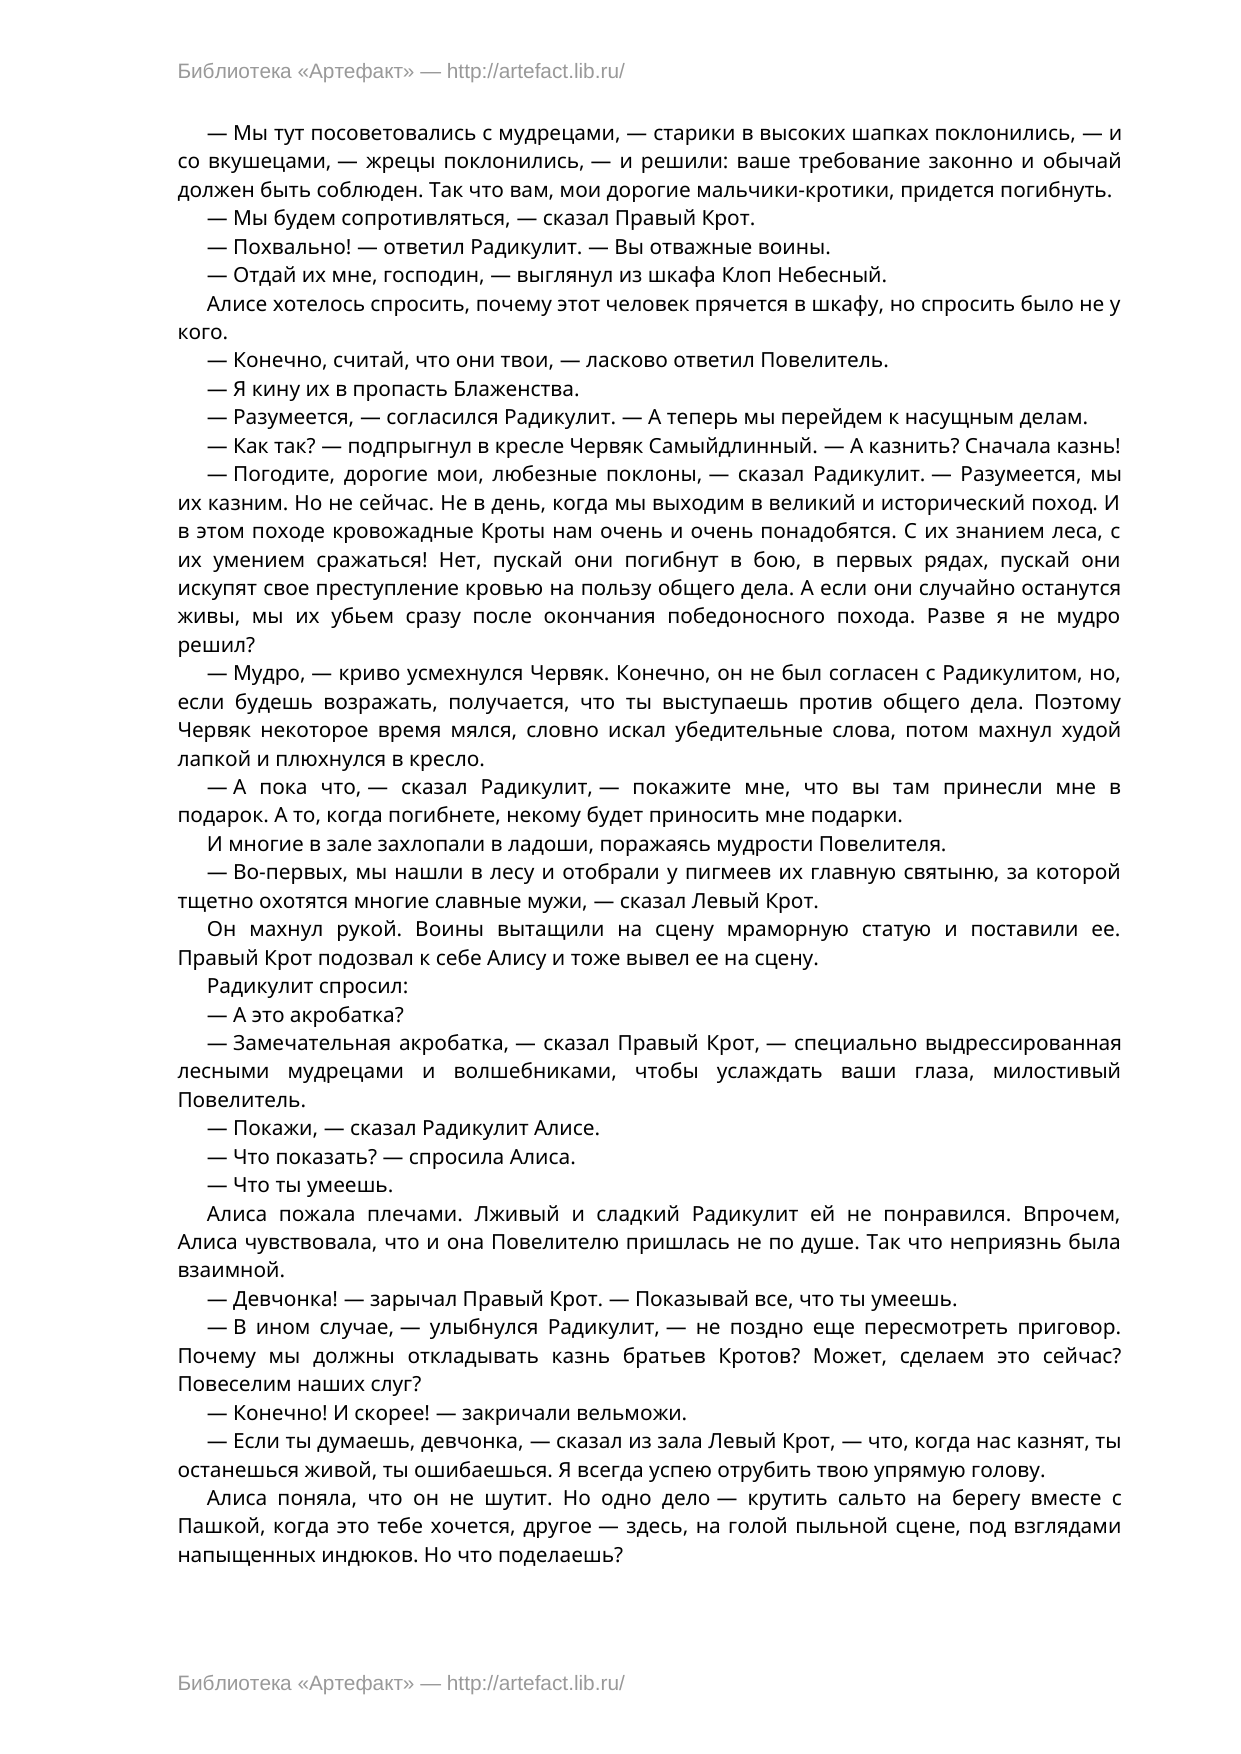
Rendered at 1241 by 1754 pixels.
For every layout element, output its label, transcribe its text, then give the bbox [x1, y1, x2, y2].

text — Что показать? — спросила Алиса. [177, 1142, 1122, 1170]
text — Мудро, — криво усмехнулся Червяк. Конечно, он не был согласен с Радикулитом, но, если будешь возражать, получается, что ты выступаешь против общего дела. Поэтому Червяк некоторое время мялся, словно искал убедительные слова, потом махнул худой лапкой и плюхнулся в кресло. [177, 658, 1122, 772]
text — Похвально! — ответил Радикулит. — Вы отважные воины. [177, 232, 1122, 260]
text — В ином случае, — улыбнулся Радикулит, — не поздно еще пересмотреть приговор. Почему мы должны откладывать казнь братьев Кротов? Может, сделаем это сейчас? Повеселим наших слуг? [177, 1312, 1122, 1398]
text Радикулит спросил: [177, 971, 1122, 1000]
text — Мы тут посоветовались с мудрецами, — старики в высоких шапках поклонились, — и со вкушецами, — жрецы поклонились, — и решили: ваше требование законно и обычай должен быть соблюден. Так что вам, мои дорогие мальчики-кротики, придется погибнуть. [177, 118, 1122, 203]
text Алиса поняла, что он не шутит. Но одно дело — крутить сальто на берегу вместе с Пашкой, когда это тебе хочется, другое — здесь, на голой пыльной сцене, под взглядами напыщенных индюков. Но что поделаешь? [177, 1483, 1122, 1568]
text — Погодите, дорогие мои, любезные поклоны, — сказал Радикулит. — Разумеется, мы их казним. Но не сейчас. Не в день, когда мы выходим в великий и исторический поход. И в этом походе кровожадные Кроты нам очень и очень понадобятся. С их знанием леса, с их умением сражаться! Нет, пускай они погибнут в бою, в первых рядах, пускай они искупят свое преступление кровью на пользу общего дела. А если они случайно останутся живы, мы их убьем сразу после окончания победоносного похода. Разве я не мудро решил? [177, 459, 1122, 658]
text — Конечно! И скорее! — закричали вельможи. [177, 1398, 1122, 1426]
text Он махнул рукой. Воины вытащили на сцену мраморную статую и поставили ее. Правый Крот подозвал к себе Алису и тоже вывел ее на сцену. [177, 914, 1122, 971]
text — Во-первых, мы нашли в лесу и отобрали у пигмеев их главную святыню, за которой тщетно охотятся многие славные мужи, — сказал Левый Крот. [177, 857, 1122, 914]
text И многие в зале захлопали в ладоши, поражаясь мудрости Повелителя. [177, 829, 1122, 857]
text — Замечательная акробатка, — сказал Правый Крот, — специально выдрессированная лесными мудрецами и волшебниками, чтобы услаждать ваши глаза, милостивый Повелитель. [177, 1028, 1122, 1113]
text — Покажи, — сказал Радикулит Алисе. [177, 1113, 1122, 1142]
text — Я кину их в пропасть Блаженства. [177, 374, 1122, 402]
text — Разумеется, — согласился Радикулит. — А теперь мы перейдем к насущным делам. [177, 402, 1122, 431]
text — А пока что, — сказал Радикулит, — покажите мне, что вы там принесли мне в подарок. А то, когда погибнете, некому будет приносить мне подарки. [177, 772, 1122, 829]
text — Отдай их мне, господин, — выглянул из шкафа Клоп Небесный. [177, 260, 1122, 289]
text — Что ты умеешь. [177, 1170, 1122, 1199]
text — А это акробатка? [177, 1000, 1122, 1028]
text Алисе хотелось спросить, почему этот человек прячется в шкафу, но спросить было не у кого. [177, 289, 1122, 346]
text — Конечно, считай, что они твои, — ласково ответил Повелитель. [177, 346, 1122, 374]
text — Девчонка! — зарычал Правый Крот. — Показывай все, что ты умеешь. [177, 1284, 1122, 1312]
text — Как так? — подпрыгнул в кресле Червяк Самыйдлинный. — А казнить? Сначала казнь! [177, 431, 1122, 459]
text — Если ты думаешь, девчонка, — сказал из зала Левый Крот, — что, когда нас казнят, ты останешься живой, ты ошибаешься. Я всегда успею отрубить твою упрямую голову. [177, 1426, 1122, 1483]
text Алиса пожала плечами. Лживый и сладкий Радикулит ей не понравился. Впрочем, Алиса чувствовала, что и она Повелителю пришлась не по душе. Так что неприязнь была взаимной. [177, 1199, 1122, 1284]
text — Мы будем сопротивляться, — сказал Правый Крот. [177, 203, 1122, 232]
